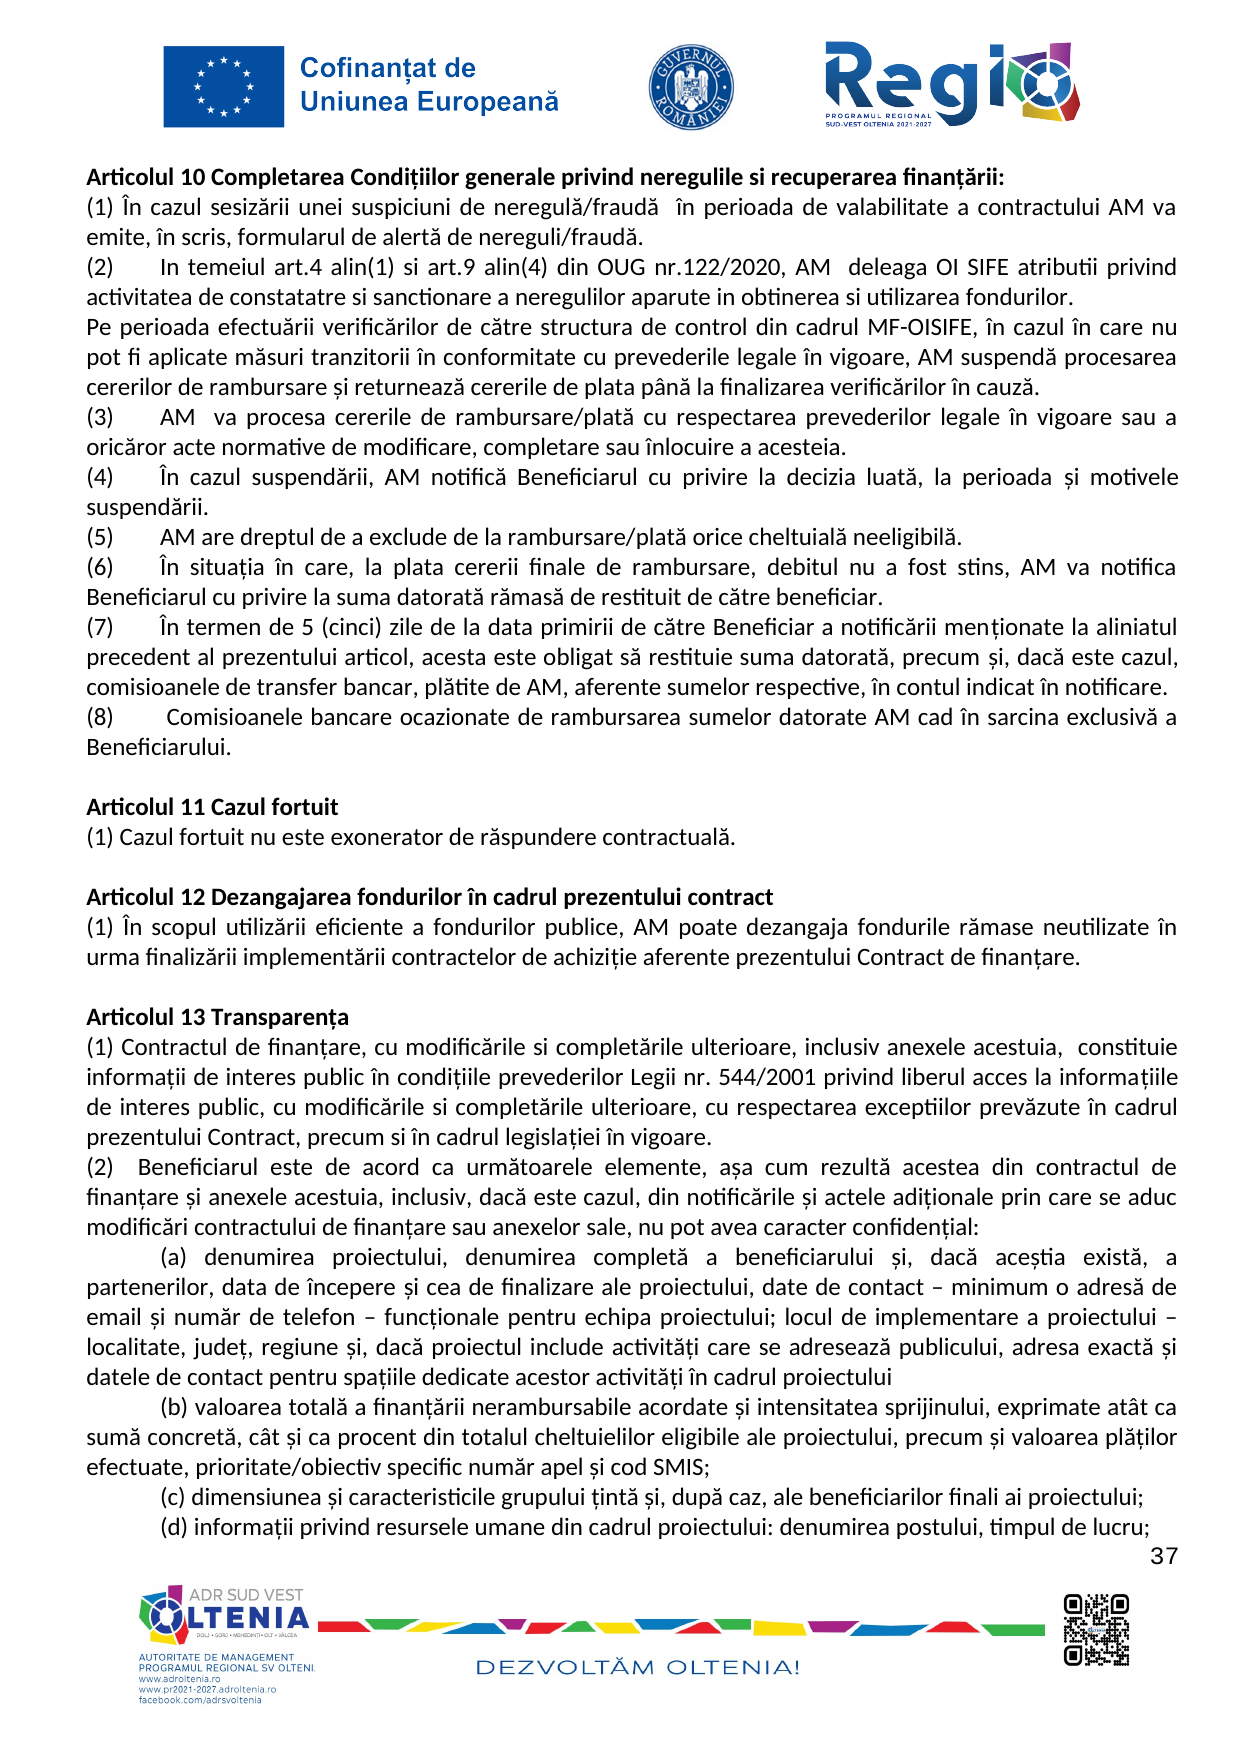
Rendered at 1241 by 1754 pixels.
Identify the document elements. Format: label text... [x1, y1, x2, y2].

subtitle (2) Beneficiarul este de acord ca următoarele elemente, așa cum rezultă acestea din contractul de finanțare și anexele acestuia, inclusiv, dacă este cazul, din notificările și actele adiționale prin care se aduc modificări contractului de finanțare sau anexelor sale, nu pot avea caracter confidențial: [86, 1151, 1179, 1241]
picture [158, 42, 561, 131]
subtitle Pe perioada efectuării verificărilor de către structura de control din cadrul MF-OISIFE, în cazul în care nu pot fi aplicate măsuri tranzitorii în conformitate cu prevederile legale în vigoare, AM suspendă procesarea cererilor de rambursare și returnează cererile de plata până la finalizarea verificărilor în cauză. [86, 311, 1179, 401]
subtitle (3) AM va procesa cererile de rambursare/plată cu respectarea prevederilor legale în vigoare sau a oricăror acte normative de modificare, completare sau înlocuire a acesteia. [86, 401, 1179, 461]
subtitle (1) Contractul de finanţare, cu modificările si completările ulterioare, inclusiv anexele acestuia, constituie informaţii de interes public în condiţiile prevederilor Legii nr. 544/2001 privind liberul acces la informaţiile de interes public, cu modificările si completările ulterioare, cu respectarea exceptiilor prevăzute în cadrul prezentului Contract, precum si în cadrul legislaţiei în vigoare. [86, 1031, 1179, 1151]
subtitle (6) În situaţia în care, la plata cererii finale de rambursare, debitul nu a fost stins, AM va notifica Beneficiarul cu privire la suma datorată rămasă de restituit de către beneficiar. [86, 551, 1179, 611]
subtitle (8) Comisioanele bancare ocazionate de rambursarea sumelor datorate AM cad în sarcina exclusivă a Beneficiarului. [86, 701, 1179, 761]
picture [131, 1582, 1134, 1711]
subtitle (1) În scopul utilizării eficiente a fondurilor publice, AM poate dezangaja fondurile rămase neutilizate în urma finalizării implementării contractelor de achiziţie aferente prezentului Contract de finanţare. [86, 911, 1179, 971]
subtitle (5) AM are dreptul de a exclude de la rambursare/plată orice cheltuială neeligibilă. [86, 521, 1179, 551]
subtitle (1) În cazul sesizării unei suspiciuni de neregulă/fraudă în perioada de valabilitate a contractului AM va emite, în scris, formularul de alertă de nereguli/fraudă. [86, 191, 1179, 251]
subtitle Articolul 10 Completarea Condiţiilor generale privind neregulile si recuperarea finanţării: [86, 161, 1179, 191]
subtitle (a) denumirea proiectului, denumirea completă a beneficiarului și, dacă aceștia există, a partenerilor, data de începere şi cea de finalizare ale proiectului, date de contact – minimum o adresă de email și număr de telefon – funcționale pentru echipa proiectului; locul de implementare a proiectului – localitate, județ, regiune și, dacă proiectul include activități care se adresează publicului, adresa exactă și datele de contact pentru spațiile dedicate acestor activități în cadrul proiectului [86, 1241, 1179, 1391]
subtitle (1) Cazul fortuit nu este exonerator de răspundere contractuală. [86, 821, 1179, 851]
subtitle (d) informații privind resursele umane din cadrul proiectului: denumirea postului, timpul de lucru; [86, 1511, 1179, 1541]
subtitle (c) dimensiunea și caracteristicile grupului țintă și, după caz, ale beneficiarilor finali ai proiectului; [86, 1481, 1179, 1511]
subtitle (b) valoarea totală a finanțării nerambursabile acordate și intensitatea sprijinului, exprimate atât ca sumă concretă, cât și ca procent din totalul cheltuielilor eligibile ale proiectului, precum și valoarea plăților efectuate, prioritate/obiectiv specific număr apel și cod SMIS; [86, 1391, 1179, 1481]
subtitle (4) În cazul suspendării, AM notifică Beneficiarul cu privire la decizia luată, la perioada şi motivele suspendării. [86, 461, 1179, 521]
subtitle Articolul 12 Dezangajarea fondurilor în cadrul prezentului contract [86, 881, 1179, 911]
picture [645, 42, 739, 132]
subtitle Articolul 11 Cazul fortuit [86, 791, 1179, 821]
subtitle Articolul 13 Transparenţa [86, 1001, 1179, 1031]
picture [823, 40, 1082, 129]
subtitle (2) In temeiul art.4 alin(1) si art.9 alin(4) din OUG nr.122/2020, AM deleaga OI SIFE atributii privind activitatea de constatatre si sanctionare a neregulilor aparute in obtinerea si utilizarea fondurilor. [86, 251, 1179, 311]
subtitle (7) În termen de 5 (cinci) zile de la data primirii de către Beneficiar a notificării menţionate la aliniatul precedent al prezentului articol, acesta este obligat să restituie suma datorată, precum şi, dacă este cazul, comisioanele de transfer bancar, plătite de AM, aferente sumelor respective, în contul indicat în notificare. [86, 611, 1179, 701]
